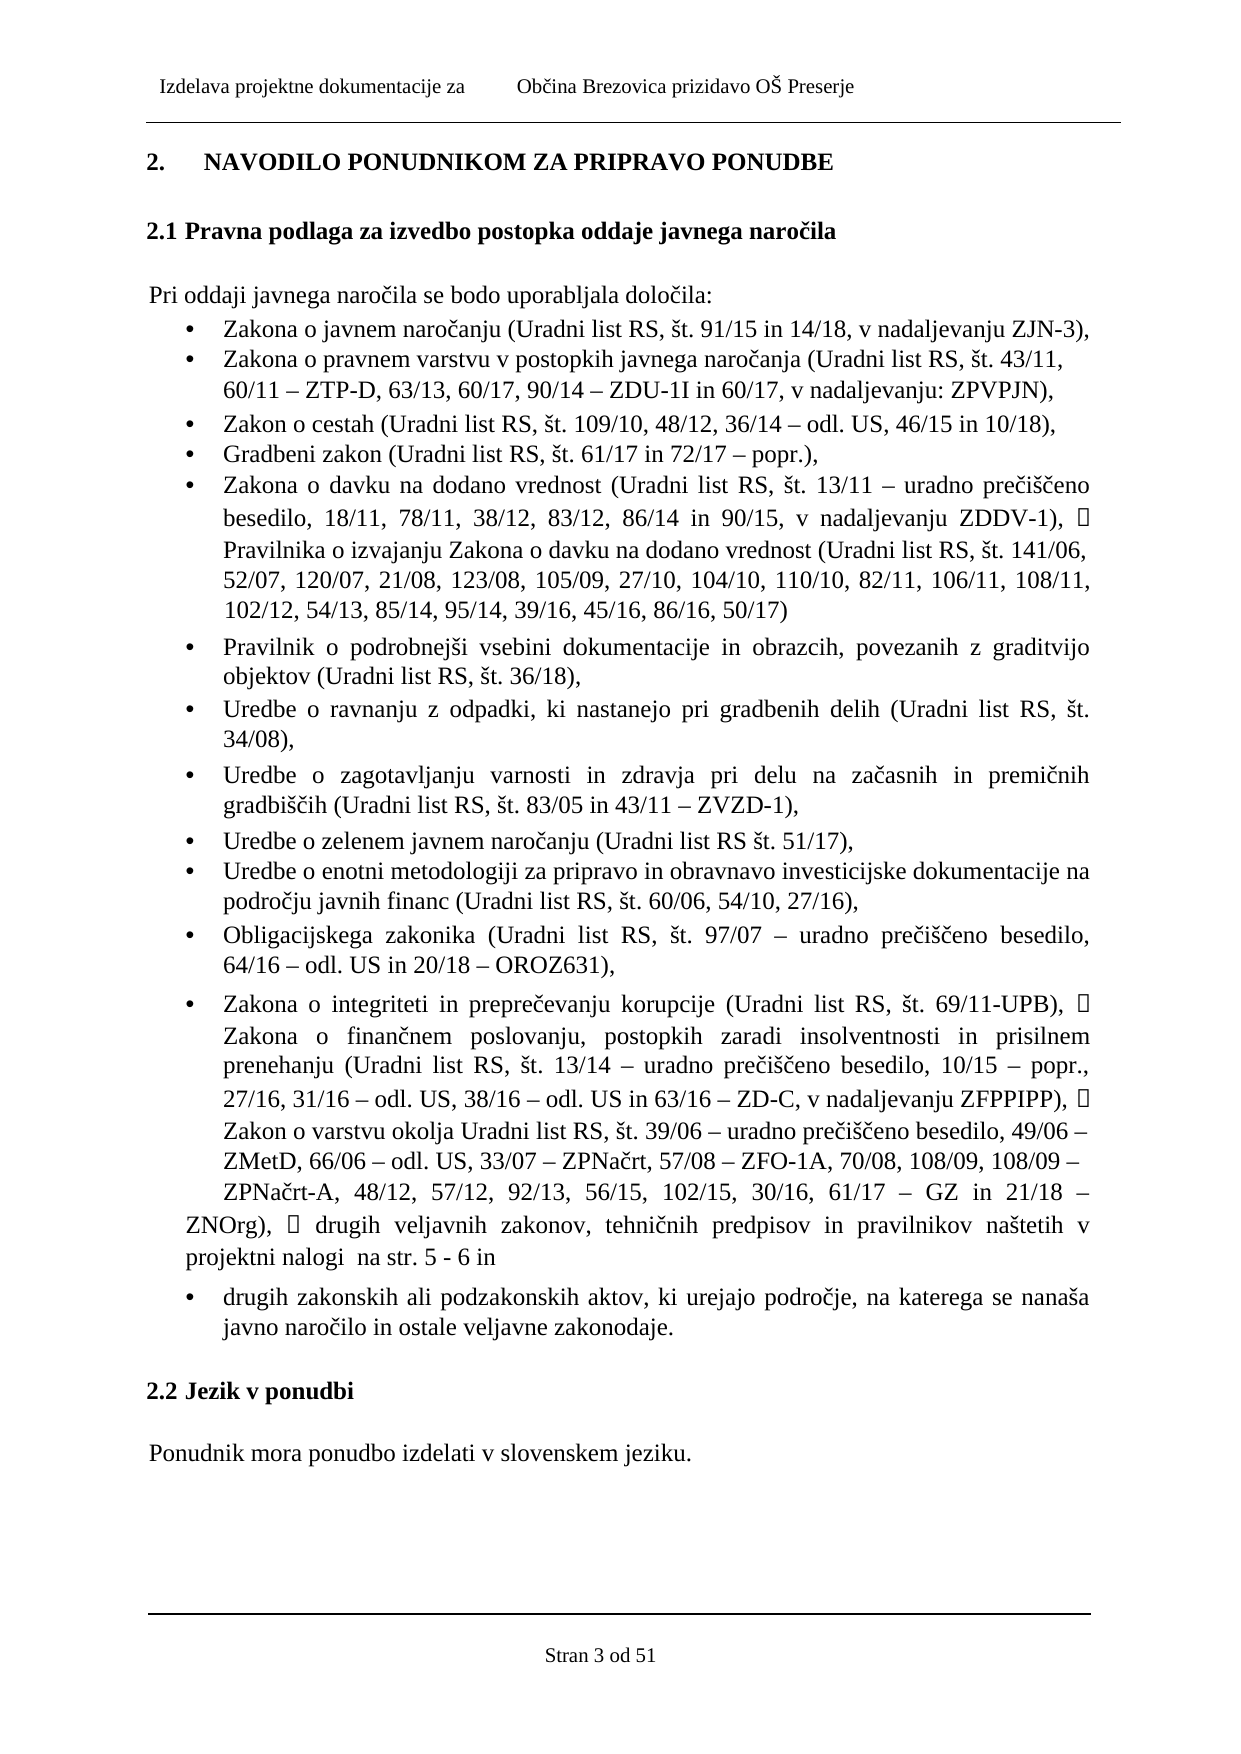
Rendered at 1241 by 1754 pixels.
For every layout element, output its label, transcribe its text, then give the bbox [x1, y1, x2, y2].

subtitle 2.2 Jezik v ponudbi [146, 1376, 1091, 1404]
text 60/11 – ZTP-D, 63/13, 60/17, 90/14 – ZDU-1I in 60/17, v nadaljevanju: ZPVPJN), [223, 375, 1091, 403]
list Uredbe o ravnanju z odpadki, ki nastanejo pri gradbenih delih (Uradni list RS, št. 34/08), [185, 694, 1091, 753]
text Ponudnik mora ponudbo izdelati v slovenskem jeziku. [148, 1438, 1091, 1467]
list Uredbe o enotni metodologiji za pripravo in obravnavo investicijske dokumentacije na področju javnih financ (Uradni list RS, št. 60/06, 54/10, 27/16), [185, 856, 1091, 915]
list Zakona o davku na dodano vrednost (Uradni list RS, št. 13/11 – uradno prečiščeno besedilo, 18/11, 78/11, 38/12, 83/12, 86/14 in 90/15, v nadaljevanju ZDDV-1),  Pravilnika o izvajanju Zakona o davku na dodano vrednost (Uradni list RS, št. 141/06, [185, 470, 1091, 564]
list Obligacijskega zakonika (Uradni list RS, št. 97/07 – uradno prečiščeno besedilo, 64/16 – odl. US in 20/18 – OROZ631), [185, 920, 1091, 979]
subtitle 2. NAVODILO PONUDNIKOM ZA PRIPRAVO PONUDBE [146, 147, 1091, 176]
list Gradbeni zakon (Uradni list RS, št. 61/17 in 72/17 – popr.), [185, 439, 1091, 468]
list Uredbe o zagotavljanju varnosti in zdravja pri delu na začasnih in premičnih gradbiščih (Uradni list RS, št. 83/05 in 43/11 – ZVZD-1), [185, 760, 1091, 819]
text 52/07, 120/07, 21/08, 123/08, 105/09, 27/10, 104/10, 110/10, 82/11, 106/11, 108/11, 102/12, 54/13, 85/14, 95/14, 39/16, 45/16, 86/16, 50/17) [223, 566, 1091, 624]
text ZPNačrt-A, 48/12, 57/12, 92/13, 56/15, 102/15, 30/16, 61/17 – GZ in 21/18 – ZNOrg),  drugih veljavnih zakonov, tehničnih predpisov in pravilnikov naštetih v projektni nalogi na str. 5 - 6 in [185, 1177, 1091, 1271]
list Zakona o integriteti in preprečevanju korupcije (Uradni list RS, št. 69/11-UPB),  Zakona o finančnem poslovanju, postopkih zaradi insolventnosti in prisilnem prenehanju (Uradni list RS, št. 13/14 – uradno prečiščeno besedilo, 10/15 – popr., 27/16, 31/16 – odl. US, 38/16 – odl. US in 63/16 – ZD-C, v nadaljevanju ZFPPIPP),  Zakon o varstvu okolja Uradni list RS, št. 39/06 – uradno prečiščeno besedilo, 49/06 – [185, 986, 1091, 1145]
list Uredbe o zelenem javnem naročanju (Uradni list RS št. 51/17), [185, 826, 1091, 854]
text Pri oddaji javnega naročila se bodo uporabljala določila: [148, 281, 1091, 309]
list drugih zakonskih ali podzakonskih aktov, ki urejajo področje, na katerega se nanaša javno naročilo in ostale veljavne zakonodaje. [185, 1282, 1091, 1341]
list Zakona o pravnem varstvu v postopkih javnega naročanja (Uradni list RS, št. 43/11, [185, 344, 1091, 373]
subtitle 2.1 Pravna podlaga za izvedbo postopka oddaje javnega naročila [146, 216, 1091, 245]
text ZMetD, 66/06 – odl. US, 33/07 – ZPNačrt, 57/08 – ZFO-1A, 70/08, 108/09, 108/09 – [223, 1146, 1091, 1175]
list Zakona o javnem naročanju (Uradni list RS, št. 91/15 in 14/18, v nadaljevanju ZJN-3), [185, 314, 1091, 342]
list Pravilnik o podrobnejši vsebini dokumentacije in obrazcih, povezanih z graditvijo objektov (Uradni list RS, št. 36/18), [185, 631, 1091, 690]
list Zakon o cestah (Uradni list RS, št. 109/10, 48/12, 36/14 – odl. US, 46/15 in 10/18), [185, 409, 1091, 438]
